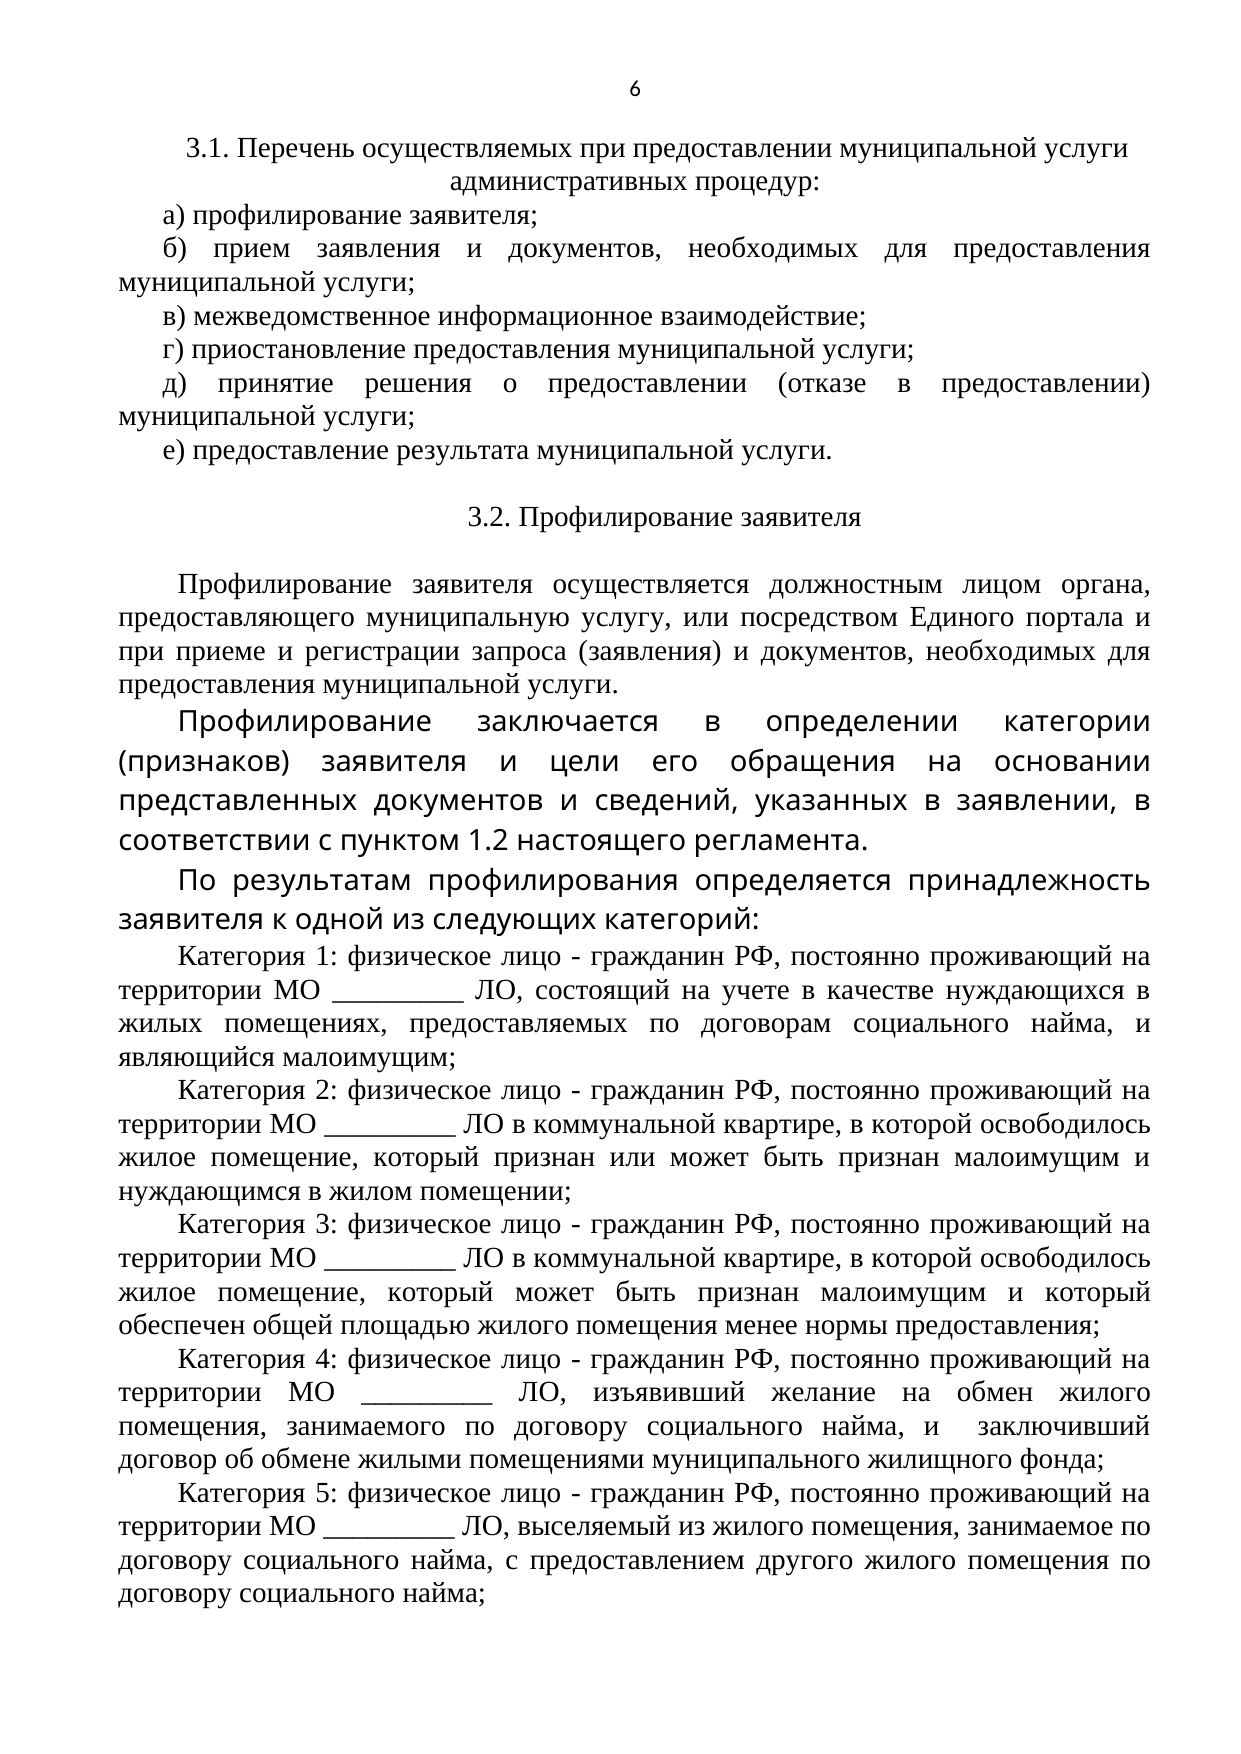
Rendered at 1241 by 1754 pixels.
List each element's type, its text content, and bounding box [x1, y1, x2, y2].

text 3.2. Профилирование заявителя [118, 499, 1152, 532]
text 3.1. Перечень осуществляемых при предоставлении муниципальной услуги административных процедур: [118, 130, 1152, 197]
text Профилирование заключается в определении категории (признаков) заявителя и цели его обращения на основании представленных документов и сведений, указанных в заявлении, в соответствии с пунктом 1.2 настоящего регламента. [118, 700, 1152, 859]
text в) межведомственное информационное взаимодействие; [118, 298, 1152, 331]
text Профилирование заявителя осуществляется должностным лицом органа, предоставляющего муниципальную услугу, или посредством Единого портала и при приеме и регистрации запроса (заявления) и документов, необходимых для предоставления муниципальной услуги. [118, 566, 1152, 700]
text Категория 5: физическое лицо - гражданин РФ, постоянно проживающий на территории МО _________ ЛО, выселяемый из жилого помещения, занимаемое по договору социального найма, с предоставлением другого жилого помещения по договору социального найма; [118, 1475, 1152, 1609]
text Категория 3: физическое лицо - гражданин РФ, постоянно проживающий на территории МО _________ ЛО в коммунальной квартире, в которой освободилось жилое помещение, который может быть признан малоимущим и который обеспечен общей площадью жилого помещения менее нормы предоставления; [118, 1207, 1152, 1341]
text д) принятие решения о предоставлении (отказе в предоставлении) муниципальной услуги; [118, 365, 1152, 432]
text е) предоставление результата муниципальной услуги. [118, 432, 1152, 465]
text Категория 2: физическое лицо - гражданин РФ, постоянно проживающий на территории МО _________ ЛО в коммунальной квартире, в которой освободилось жилое помещение, который признан или может быть признан малоимущим и нуждающимся в жилом помещении; [118, 1072, 1152, 1207]
text б) прием заявления и документов, необходимых для предоставления муниципальной услуги; [118, 231, 1152, 298]
text По результатам профилирования определяется принадлежность заявителя к одной из следующих категорий: [118, 859, 1152, 938]
text Категория 4: физическое лицо - гражданин РФ, постоянно проживающий на территории МО _________ ЛО, изъявивший желание на обмен жилого помещения, занимаемого по договору социального найма, и заключивший договор об обмене жилыми помещениями муниципального жилищного фонда; [118, 1341, 1152, 1475]
text а) профилирование заявителя; [118, 197, 1152, 231]
text Категория 1: физическое лицо - гражданин РФ, постоянно проживающий на территории МО _________ ЛО, состоящий на учете в качестве нуждающихся в жилых помещениях, предоставляемых по договорам социального найма, и являющийся малоимущим; [118, 938, 1152, 1072]
text г) приостановление предоставления муниципальной услуги; [118, 331, 1152, 365]
